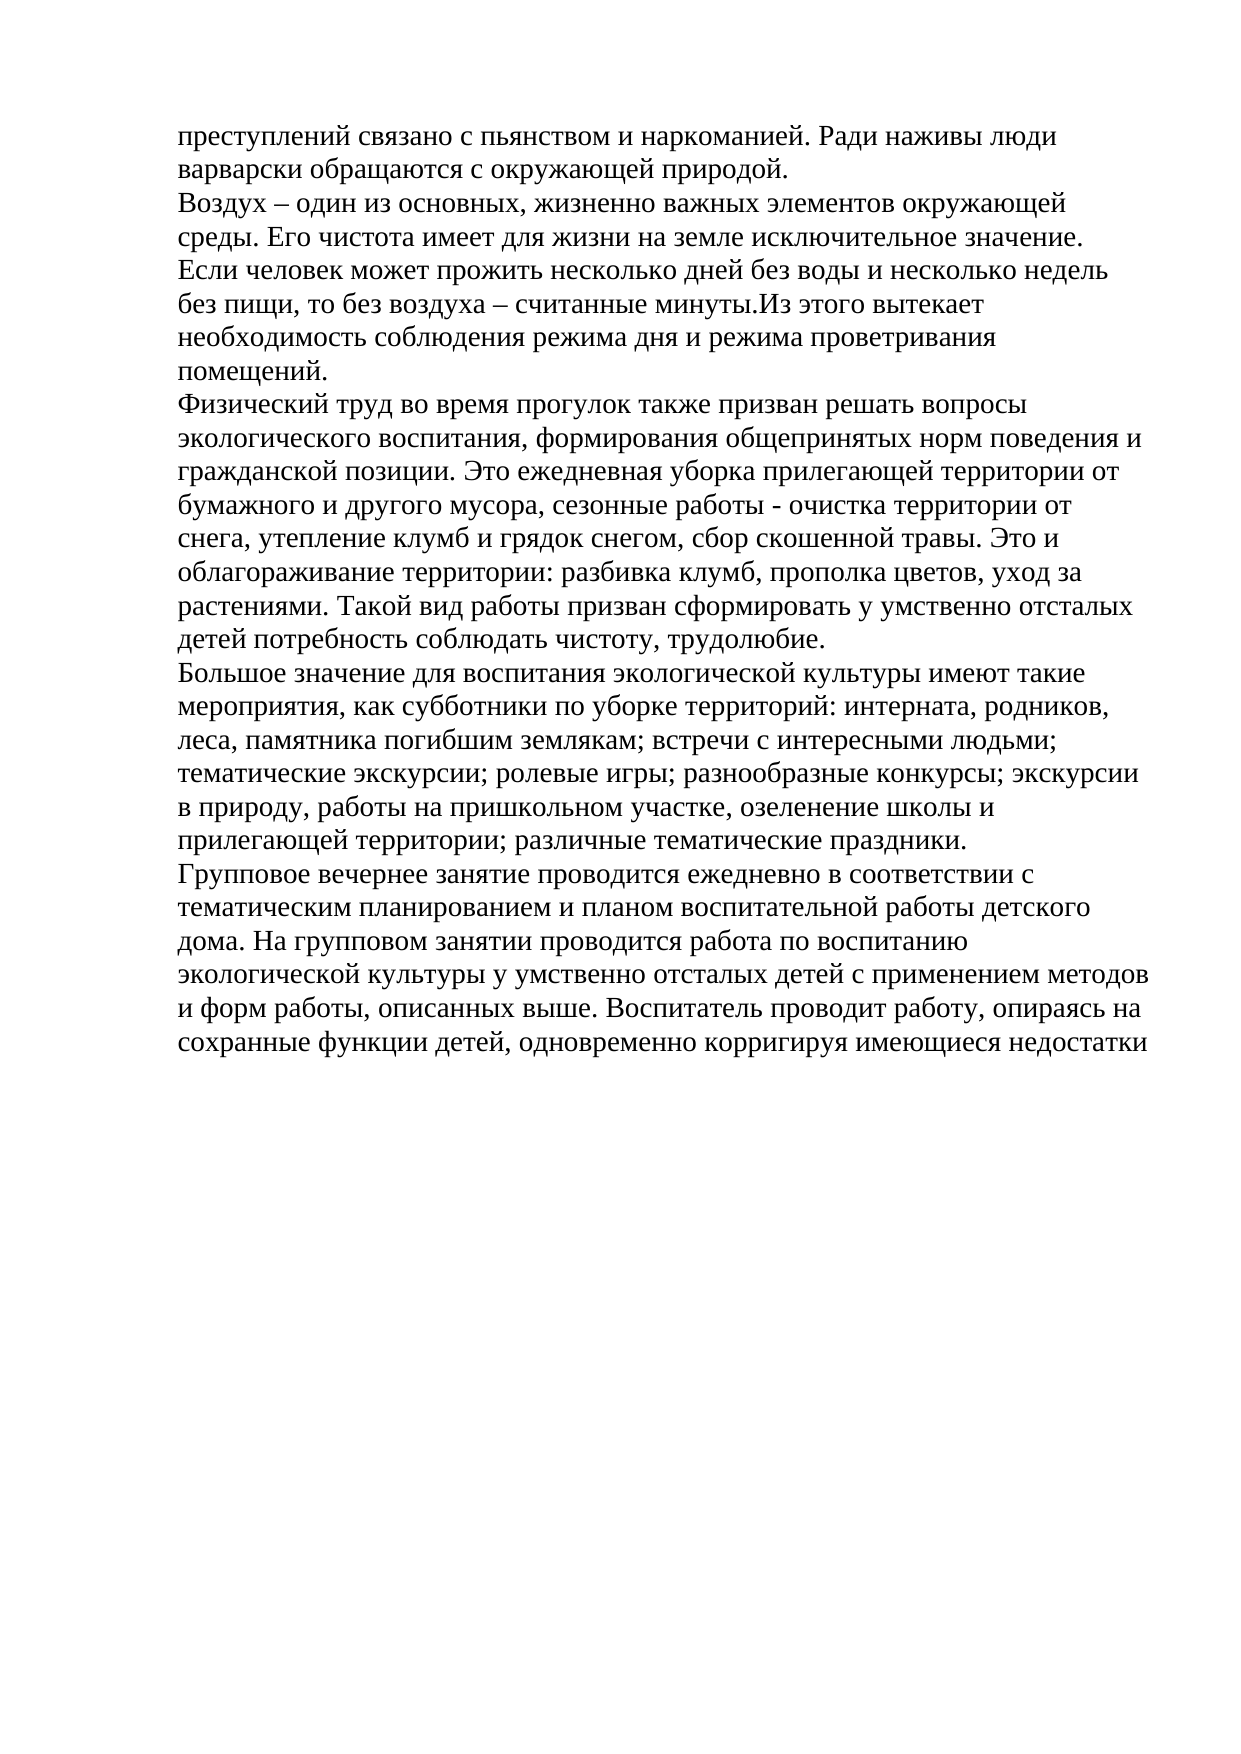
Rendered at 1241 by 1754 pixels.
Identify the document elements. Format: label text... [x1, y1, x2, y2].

text Большое значение для воспитания экологической культуры имеют такие мероприятия, как субботники по уборке территорий: интерната, родников, леса, памятника погибшим землякам; встречи с интересными людьми; тематические экскурсии; ролевые игры; разнообразные конкурсы; экскурсии в природу, работы на пришкольном участке, озеленение школы и прилегающей территории; различные тематические праздники. [177, 655, 1152, 856]
text Групповое вечернее занятие проводится ежедневно в соответствии с тематическим планированием и планом воспитательной работы детского дома. На групповом занятии проводится работа по воспитанию экологической культуры у умственно отсталых детей с применением методов и форм работы, описанных выше. Воспитатель проводит работу, опираясь на сохранные функции детей, одновременно корригируя имеющиеся недостатки [177, 856, 1152, 1057]
text преступлений связано с пьянством и наркоманией. Ради наживы люди варварски обращаются с окружающей природой. [177, 118, 1152, 185]
text Физический труд во время прогулок также призван решать вопросы экологического воспитания, формирования общепринятых норм поведения и гражданской позиции. Это ежедневная уборка прилегающей территории от бумажного и другого мусора, сезонные работы - очистка территории от снега, утепление клумб и грядок снегом, сбор скошенной травы. Это и облагораживание территории: разбивка клумб, прополка цветов, уход за растениями. Такой вид работы призван сформировать у умственно отсталых детей потребность соблюдать чистоту, трудолюбие. [177, 386, 1152, 655]
text Воздух – один из основных, жизненно важных элементов окружающей среды. Его чистота имеет для жизни на земле исключительное значение. Если человек может прожить несколько дней без воды и несколько недель без пищи, то без воздуха – считанные минуты.Из этого вытекает необходимость соблюдения режима дня и режима проветривания помещений. [177, 185, 1152, 386]
